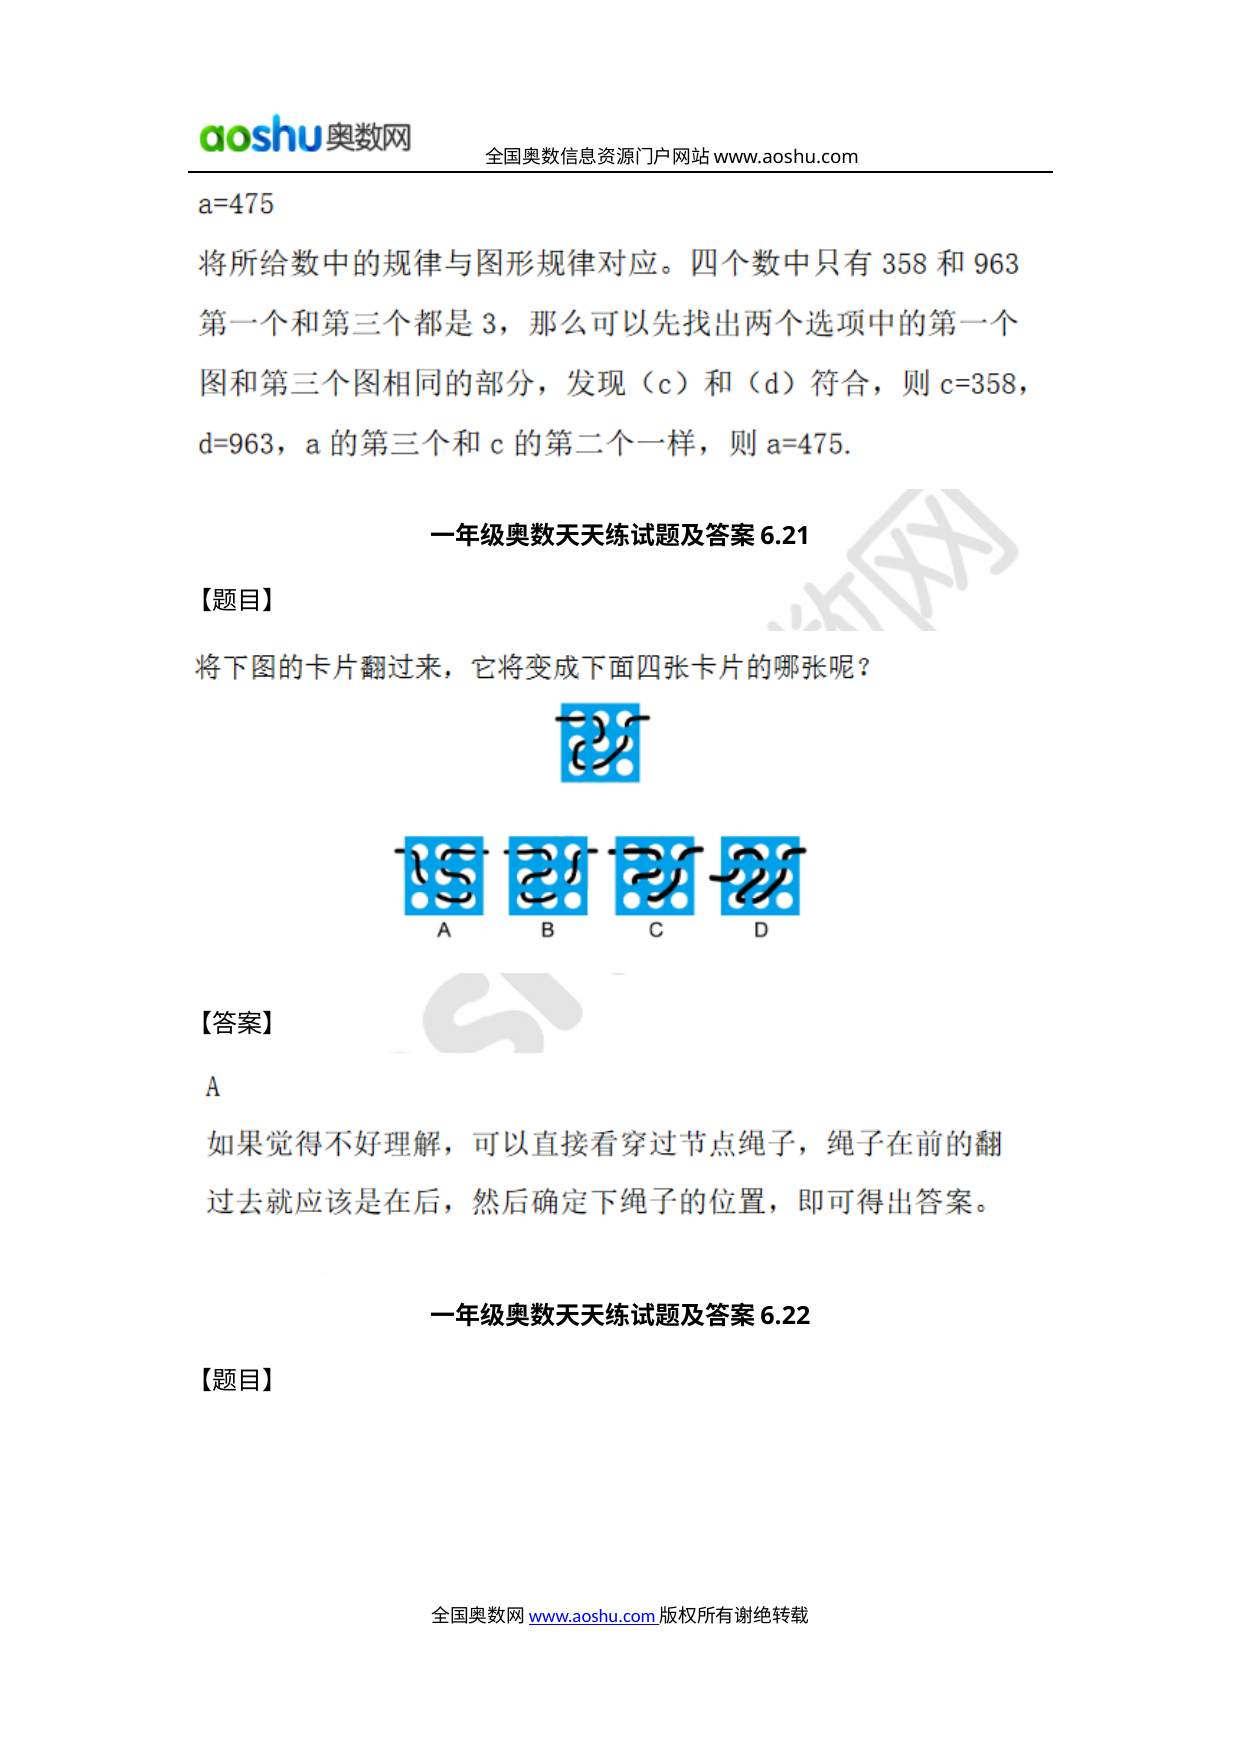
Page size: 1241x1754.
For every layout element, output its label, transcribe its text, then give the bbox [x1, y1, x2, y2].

picture [187, 1053, 1053, 1281]
text 【答案】 [187, 989, 1053, 1053]
text 【题目】 [187, 1346, 1053, 1411]
picture [187, 176, 1053, 501]
text 一年级奥数天天练试题及答案6.21 [187, 501, 1053, 566]
text 一年级奥数天天练试题及答案6.22 [187, 1281, 1053, 1346]
text 【题目】 [187, 566, 1053, 631]
picture [187, 88, 485, 164]
picture [187, 631, 1053, 989]
